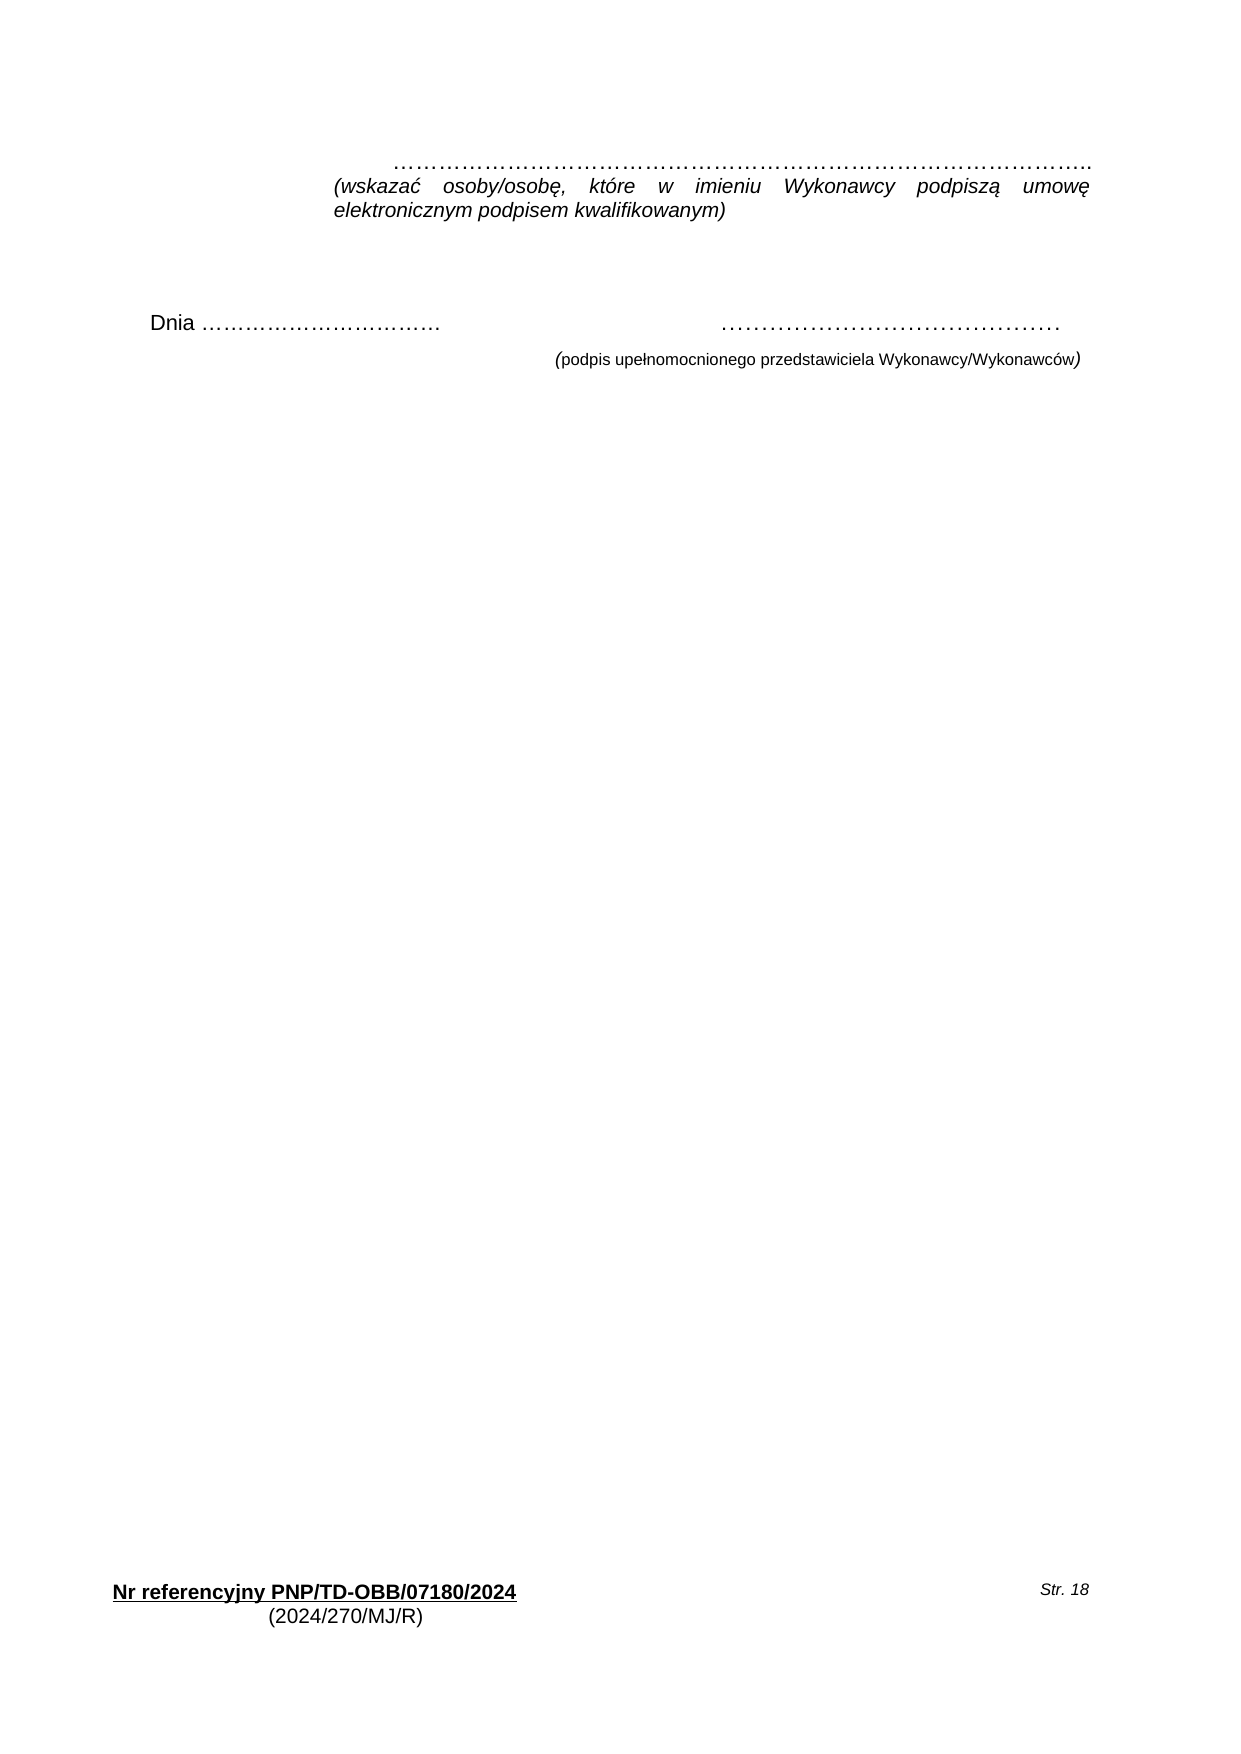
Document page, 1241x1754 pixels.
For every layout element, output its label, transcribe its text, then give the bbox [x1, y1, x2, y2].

text ……………………………………………………………………………….. (wskazać osoby/osobę, które w imieniu Wykonawcy podpiszą umowę elektronicznym podpisem kwalifikowanym) [334, 148, 1093, 222]
text (podpis upełnomocnionego przedstawiciela Wykonawcy/Wykonawców) [481, 347, 1093, 369]
text Dnia …………………………… .......................................... [150, 310, 1093, 335]
